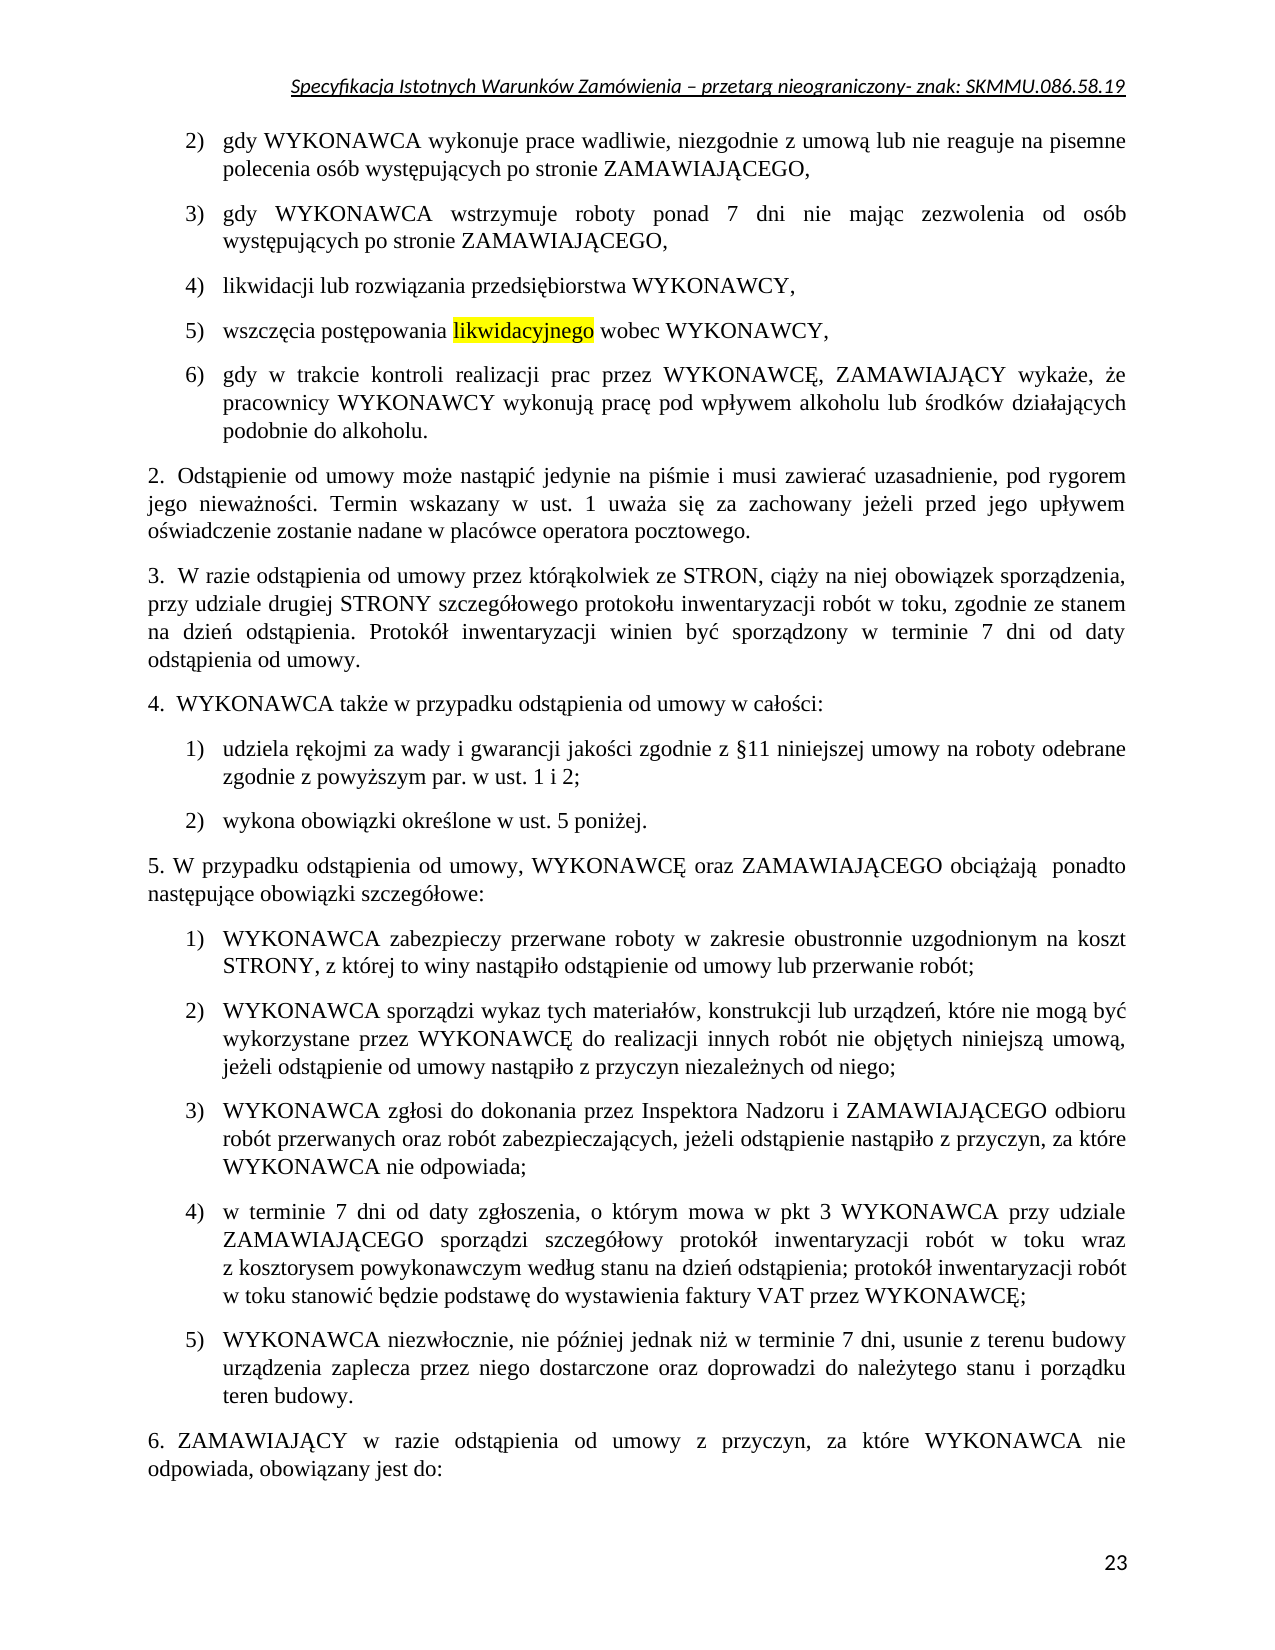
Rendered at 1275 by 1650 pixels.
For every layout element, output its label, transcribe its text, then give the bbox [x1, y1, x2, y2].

list wykona obowiązki określone w ust. 5 poniżej. [185, 808, 1127, 834]
list WYKONAWCA zabezpieczy przerwane roboty w zakresie obustronnie uzgodnionym na koszt STRONY, z której to winy nastąpiło odstąpienie od umowy lub przerwanie robót; [185, 925, 1127, 979]
text 4. WYKONAWCA także w przypadku odstąpienia od umowy w całości: [148, 691, 1127, 717]
list WYKONAWCA sporządzi wykaz tych materiałów, konstrukcji lub urządzeń, które nie mogą być wykorzystane przez WYKONAWCĘ do realizacji innych robót nie objętych niniejszą umową, jeżeli odstąpienie od umowy nastąpiło z przyczyn niezależnych od niego; [185, 997, 1127, 1079]
list gdy WYKONAWCA wstrzymuje roboty ponad 7 dni nie mając zezwolenia od osób występujących po stronie ZAMAWIAJĄCEGO, [185, 200, 1127, 254]
list wszczęcia postępowania likwidacyjnego wobec WYKONAWCY, [185, 317, 453, 343]
list likwidacji lub rozwiązania przedsiębiorstwa WYKONAWCY, [185, 272, 1127, 298]
list WYKONAWCA niezwłocznie, nie później jednak niż w terminie 7 dni, usunie z terenu budowy urządzenia zaplecza przez niego dostarczone oraz doprowadzi do należytego stanu i porządku teren budowy. [185, 1326, 1127, 1408]
list udziela rękojmi za wady i gwarancji jakości zgodnie z §11 niniejszej umowy na roboty odebrane zgodnie z powyższym par. w ust. 1 i 2; [185, 735, 1127, 789]
text 5. W przypadku odstąpienia od umowy, WYKONAWCĘ oraz ZAMAWIAJĄCEGO obciążają ponadto następujące obowiązki szczegółowe: [148, 852, 1127, 906]
list gdy w trakcie kontroli realizacji prac przez WYKONAWCĘ, ZAMAWIAJĄCY wykaże, że pracownicy WYKONAWCY wykonują pracę pod wpływem alkoholu lub środków działających podobnie do alkoholu. [185, 361, 1127, 443]
list W razie odstąpienia od umowy przez którąkolwiek ze STRON, ciąży na niej obowiązek sporządzenia, przy udziale drugiej STRONY szczegółowego protokołu inwentaryzacji robót w toku, zgodnie ze stanem na dzień odstąpienia. Protokół inwentaryzacji winien być sporządzony w terminie 7 dni od daty odstąpienia od umowy. [148, 562, 1127, 672]
list w terminie 7 dni od daty zgłoszenia, o którym mowa w pkt 3 WYKONAWCA przy udziale ZAMAWIAJĄCEGO sporządzi szczegółowy protokół inwentaryzacji robót w toku wraz z kosztorysem powykonawczym według stanu na dzień odstąpienia; protokół inwentaryzacji robót w toku stanowić będzie podstawę do wystawienia faktury VAT przez WYKONAWCĘ; [185, 1198, 1127, 1308]
list wszczęcia postępowania likwidacyjnego wobec WYKONAWCY, [594, 317, 1127, 343]
list WYKONAWCA zgłosi do dokonania przez Inspektora Nadzoru i ZAMAWIAJĄCEGO odbioru robót przerwanych oraz robót zabezpieczających, jeżeli odstąpienie nastąpiło z przyczyn, za które WYKONAWCA nie odpowiada; [185, 1098, 1127, 1180]
text 6. ZAMAWIAJĄCY w razie odstąpienia od umowy z przyczyn, za które WYKONAWCA nie odpowiada, obowiązany jest do: [148, 1427, 1127, 1481]
list gdy WYKONAWCA wykonuje prace wadliwie, niezgodnie z umową lub nie reaguje na pisemne polecenia osób występujących po stronie ZAMAWIAJĄCEGO, [185, 127, 1127, 181]
list Odstąpienie od umowy może nastąpić jedynie na piśmie i musi zawierać uzasadnienie, pod rygorem jego nieważności. Termin wskazany w ust. 1 uważa się za zachowany jeżeli przed jego upływem oświadczenie zostanie nadane w placówce operatora pocztowego. [148, 462, 1127, 544]
